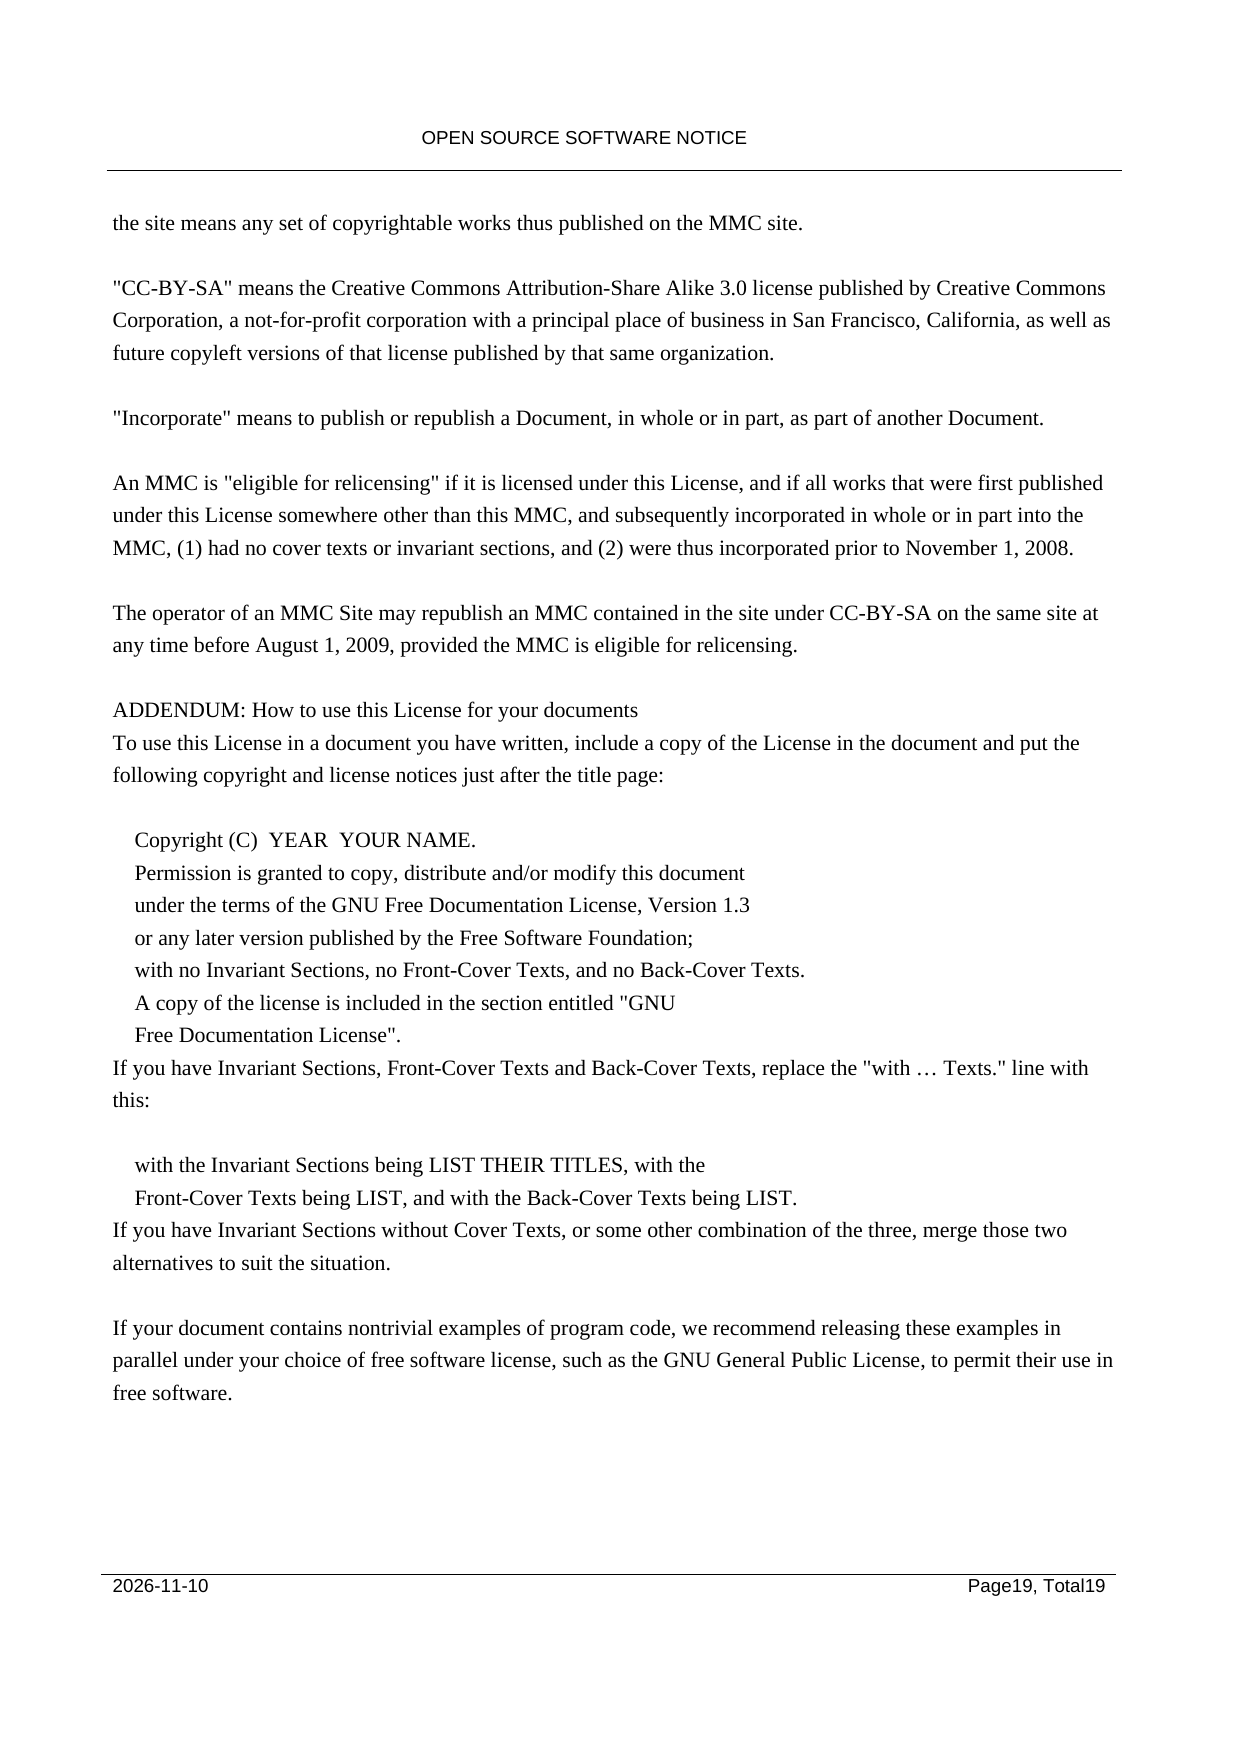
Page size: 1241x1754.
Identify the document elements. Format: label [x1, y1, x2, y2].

text [112, 206, 1128, 1409]
